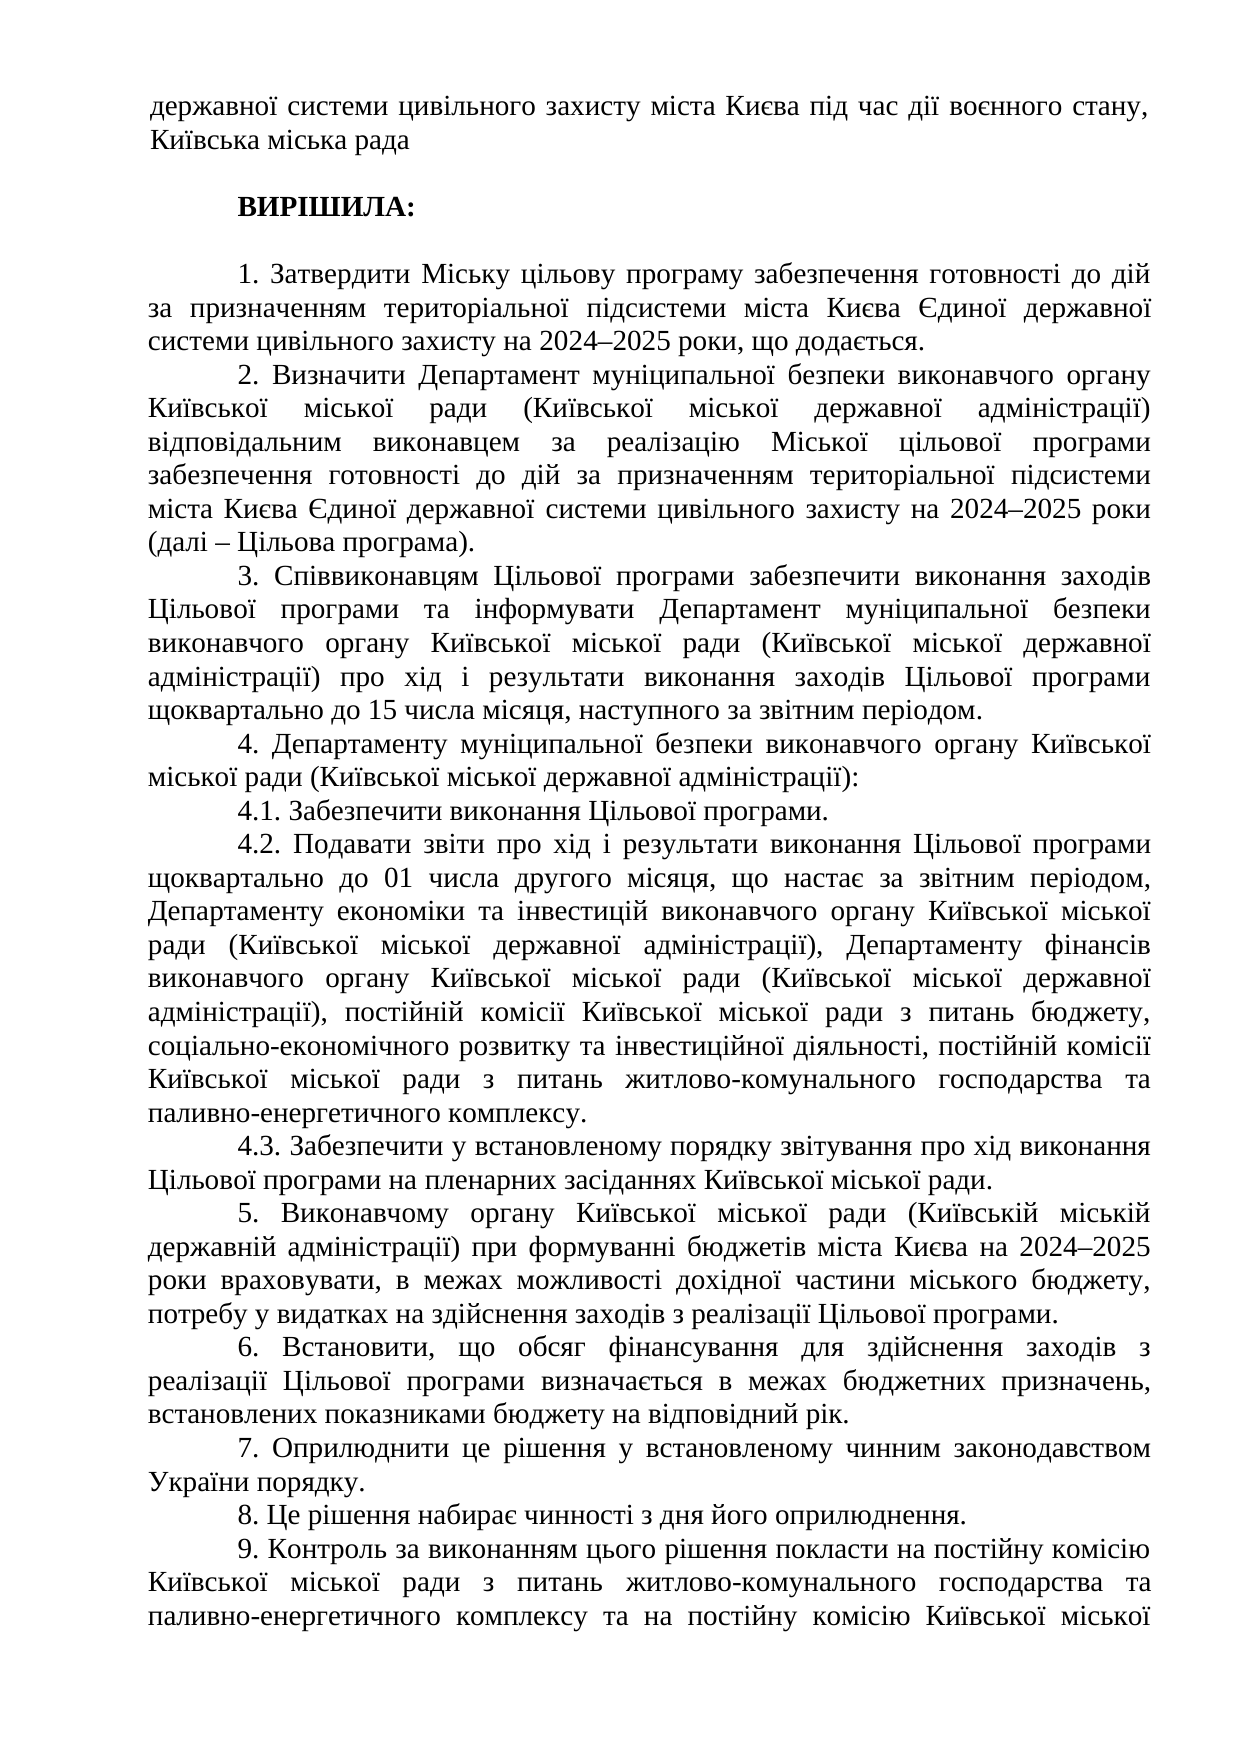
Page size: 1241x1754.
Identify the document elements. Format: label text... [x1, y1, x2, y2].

text 1. Затвердити Міську цільову програму забезпечення готовності до дій за призначенням територіальної підсистеми міста Києва Єдиної державної системи цивільного захисту на 2024–2025 роки, що додається. [148, 256, 1152, 357]
text 2. Визначити Департамент муніципальної безпеки виконавчого органу Київської міської ради (Київської міської державної адміністрації) відповідальним виконавцем за реалізацію Міської цільової програми забезпечення готовності до дій за призначенням територіальної підсистеми міста Києва Єдиної державної системи цивільного захисту на 2024–2025 роки (далі – Цільова програма). [148, 357, 1152, 558]
text 5. Виконавчому органу Київської міської ради (Київській міській державній адміністрації) при формуванні бюджетів міста Києва на 2024–2025 роки враховувати, в межах можливості дохідної частини міського бюджету, потребу у видатках на здійснення заходів з реалізації Цільової програми. [148, 1195, 1152, 1329]
text 4.1. Забезпечити виконання Цільової програми. [148, 793, 1152, 826]
text 8. Це рішення набирає чинності з дня його оприлюднення. [148, 1497, 1152, 1531]
text 7. Оприлюднити це рішення у встановленому чинним законодавством України порядку. [148, 1430, 1152, 1497]
text 4.3. Забезпечити у встановленому порядку звітування про хід виконання Цільової програми на пленарних засіданнях Київської міської ради. [148, 1128, 1152, 1195]
text 6. Встановити, що обсяг фінансування для здійснення заходів з реалізації Цільової програми визначається в межах бюджетних призначень, встановлених показниками бюджету на відповідний рік. [148, 1329, 1152, 1430]
text ВИРІШИЛА: [148, 189, 1152, 223]
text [148, 1531, 1152, 1631]
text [150, 88, 1149, 156]
text 4.2. Подавати звіти про хід і результати виконання Цільової програми щоквартально до 01 числа другого місяця, що настає за звітним періодом, Департаменту економіки та інвестицій виконавчого органу Київської міської ради (Київської міської державної адміністрації), Департаменту фінансів виконавчого органу Київської міської ради (Київської міської державної адміністрації), постійній комісії Київської міської ради з питань бюджету, соціально-економічного розвитку та інвестиційної діяльності, постійній комісії Київської міської ради з питань житлово-комунального господарства та паливно-енергетичного комплексу. [148, 826, 1152, 1128]
text 4. Департаменту муніципальної безпеки виконавчого органу Київської міської ради (Київської міської державної адміністрації): [148, 726, 1152, 793]
text 3. Співвиконавцям Цільової програми забезпечити виконання заходів Цільової програми та інформувати Департамент муніципальної безпеки виконавчого органу Київської міської ради (Київської міської державної адміністрації) про хід і результати виконання заходів Цільової програми щоквартально до 15 числа місяця, наступного за звітним періодом. [148, 558, 1152, 726]
